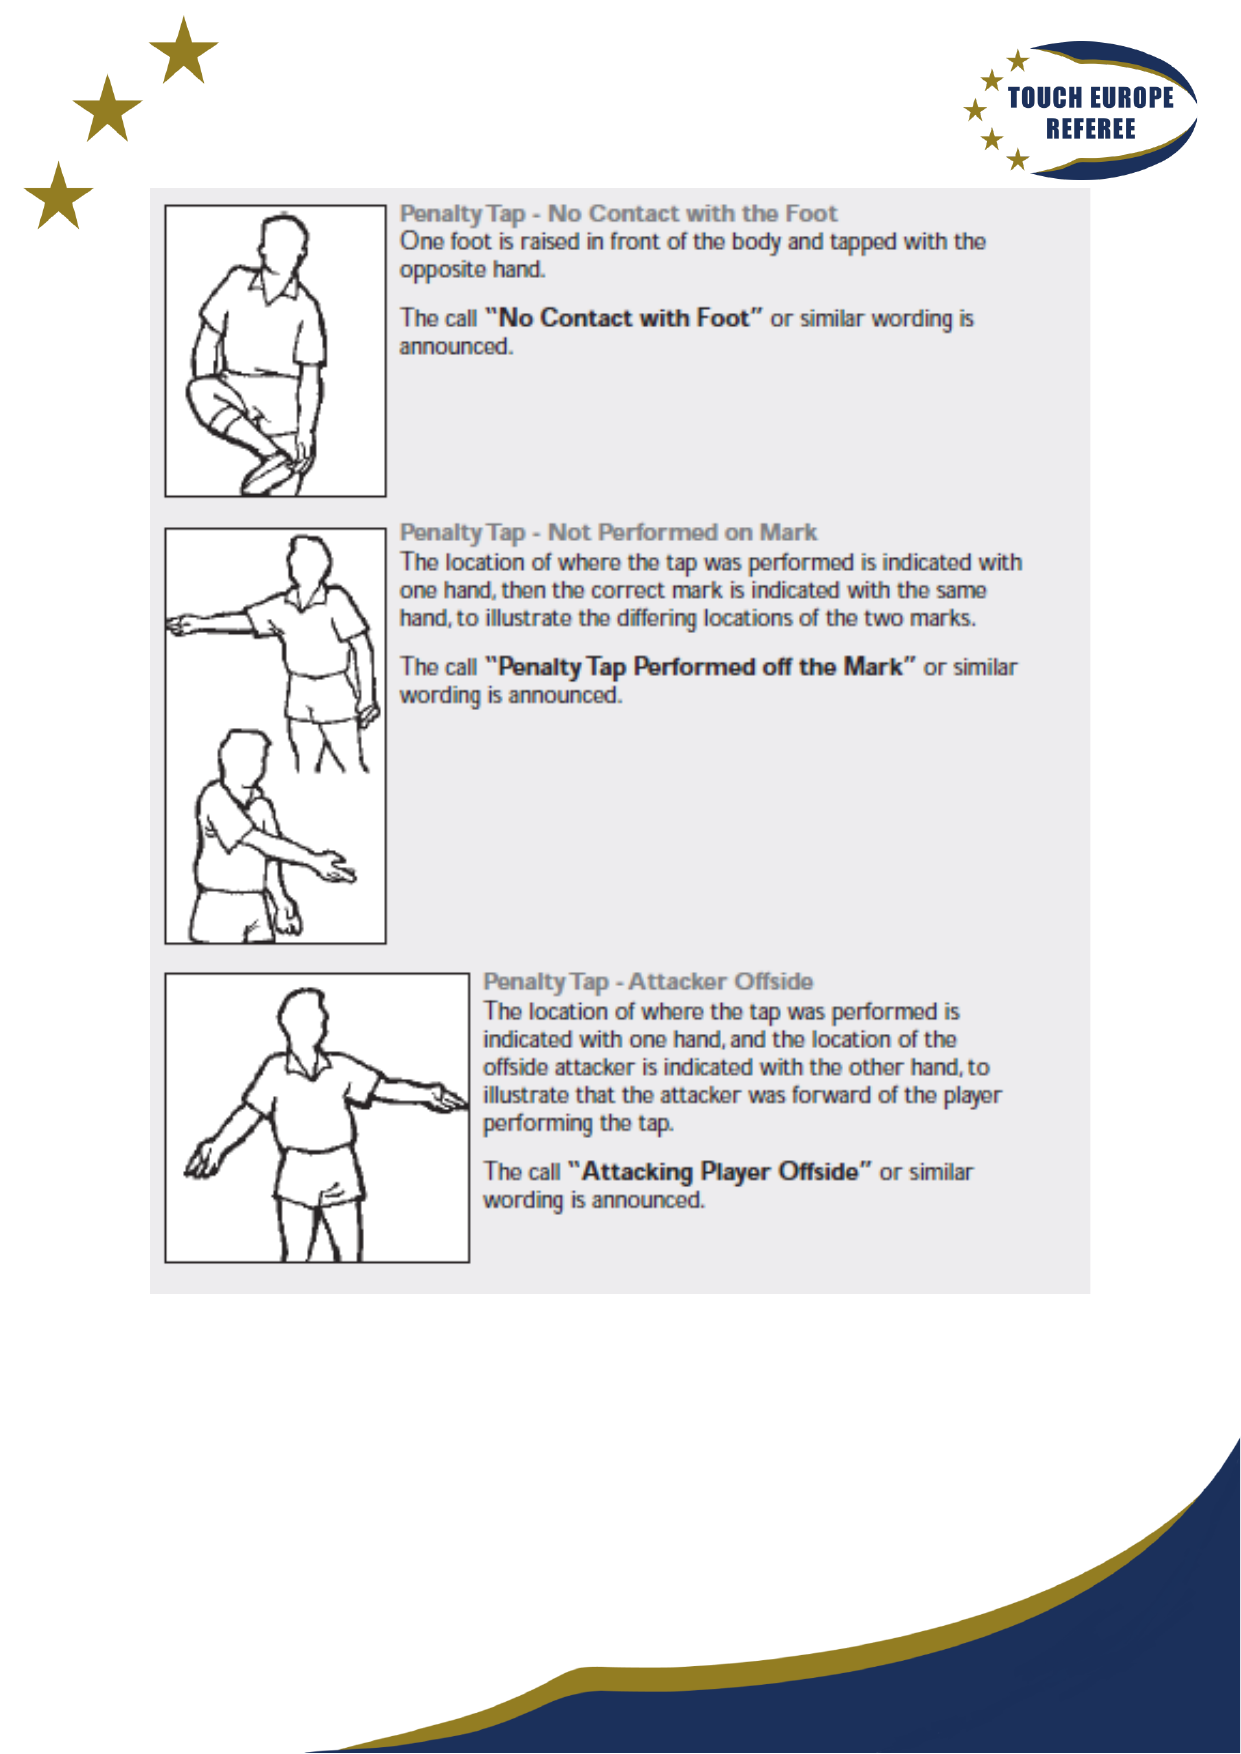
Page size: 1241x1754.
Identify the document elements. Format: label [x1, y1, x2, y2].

picture [304, 1417, 1241, 1753]
picture [963, 41, 1198, 180]
picture [18, 15, 1091, 1294]
